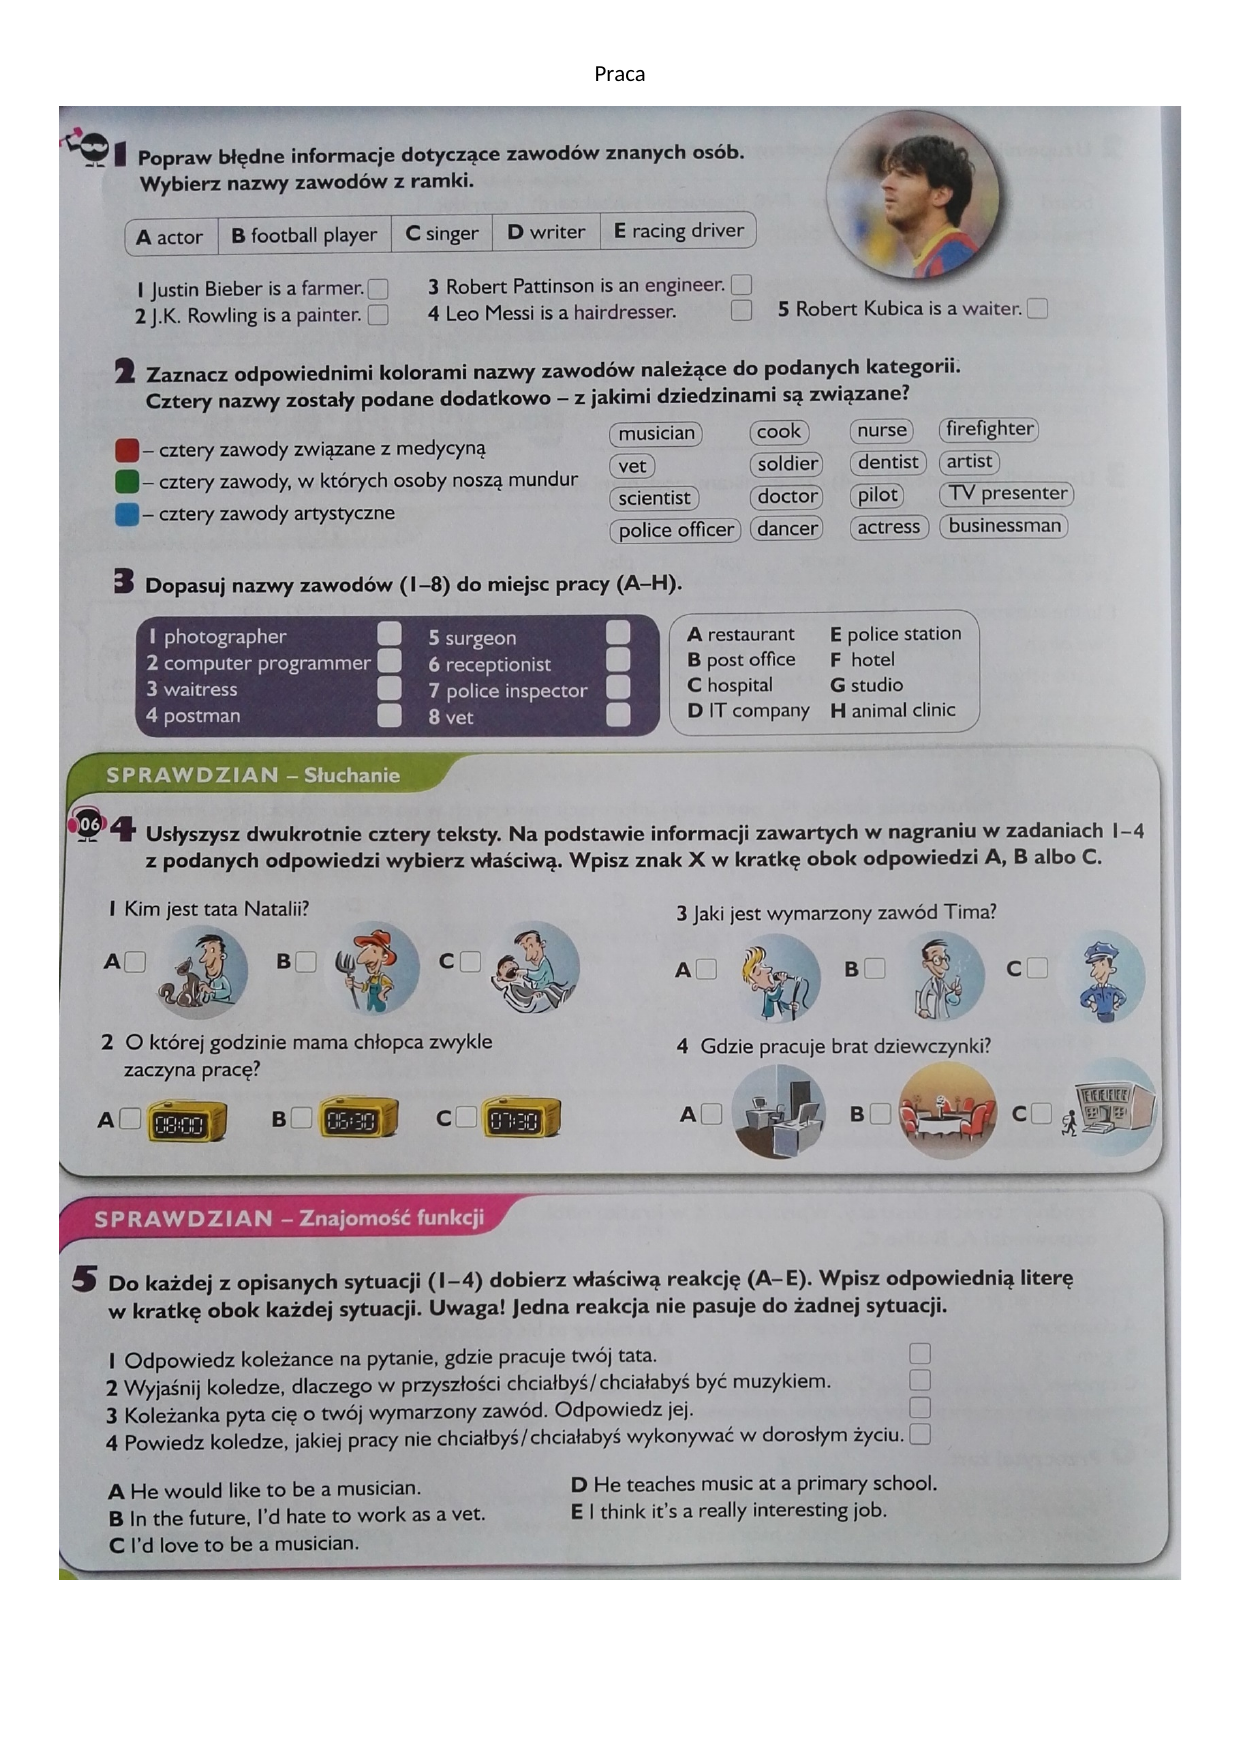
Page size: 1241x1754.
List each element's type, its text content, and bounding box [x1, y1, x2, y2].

text Praca [59, 59, 1181, 87]
picture [59, 106, 1182, 1580]
